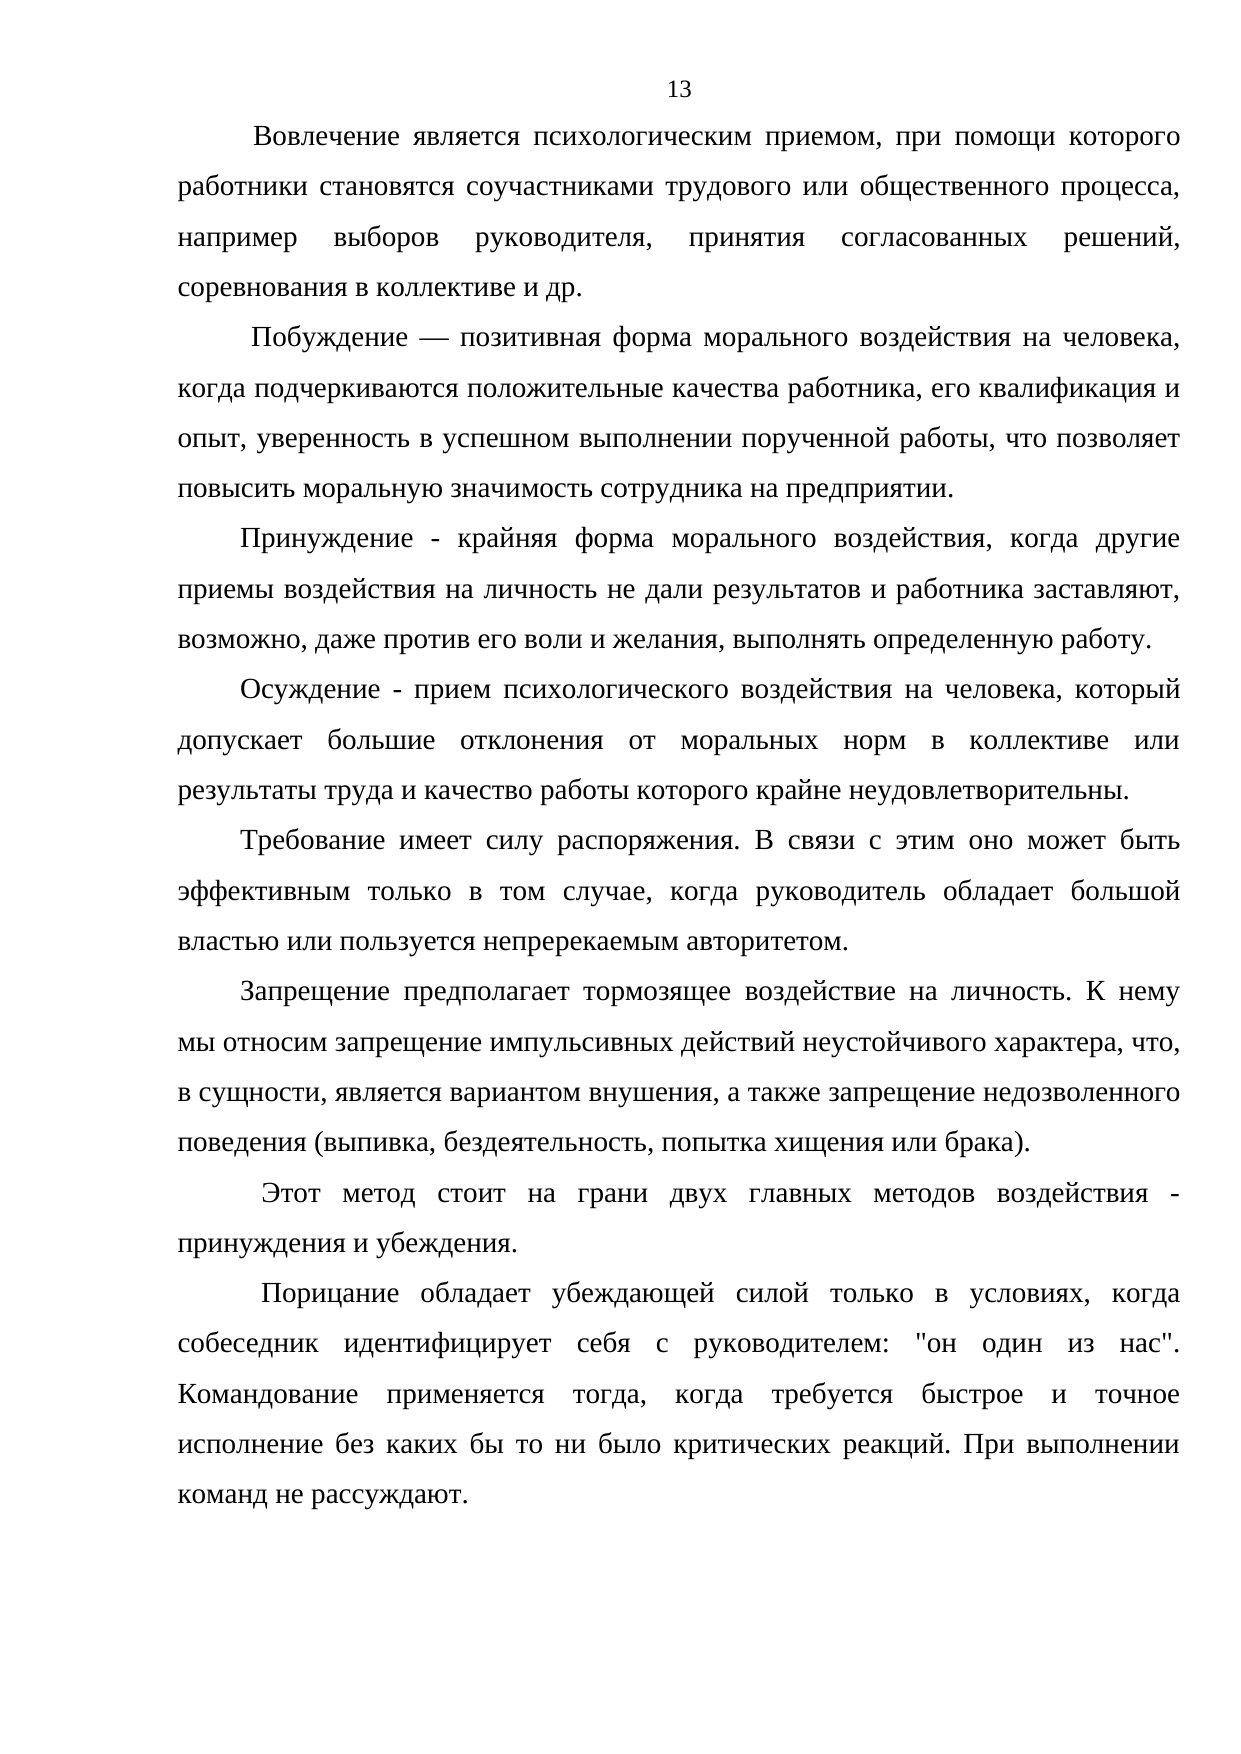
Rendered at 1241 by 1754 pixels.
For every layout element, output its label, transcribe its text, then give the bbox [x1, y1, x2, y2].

text Порицание обладает убеждающей силой только в условиях, когда собеседник идентифицирует себя с руководителем: "он один из нас". Командование применяется тогда, когда требуется быстрое и точное исполнение без каких бы то ни было критических реакций. При выполнении команд не рассуждают. [177, 1275, 1181, 1510]
text Запрещение предполагает тормозящее воздействие на личность. К нему мы относим запрещение импульсивных действий неустойчивого характера, что, в сущности, является вариантом внушения, а также запрещение недозволенного поведения (выпивка, бездеятельность, попытка хищения или брака). [177, 973, 1181, 1158]
text Вовлечение является психологическим приемом, при помощи которого работники становятся соучастниками трудового или общественного процесса, например выборов руководителя, принятия согласованных решений, соревнования в коллективе и др. [177, 118, 1181, 303]
text Побуждение — позитивная форма морального воздействия на человека, когда подчеркиваются положительные качества работника, его квалификация и опыт, уверенность в успешном выполнении порученной работы, что позволяет повысить моральную значимость сотрудника на предприятии. [177, 319, 1181, 504]
text Этот метод стоит на грани двух главных методов воздействия - принуждения и убеждения. [177, 1175, 1181, 1258]
text Требование имеет силу распоряжения. В связи с этим оно может быть эффективным только в том случае, когда руководитель обладает большой властью или пользуется непререкаемым авторитетом. [177, 822, 1181, 957]
text Осуждение - прием психологического воздействия на человека, который допускает большие отклонения от моральных норм в коллективе или результаты труда и качество работы которого крайне неудовлетворительны. [177, 672, 1181, 806]
text Принуждение - крайняя форма морального воздействия, когда другие приемы воздействия на личность не дали результатов и работника заставляют, возможно, даже против его воли и желания, выполнять определенную работу. [177, 521, 1181, 655]
